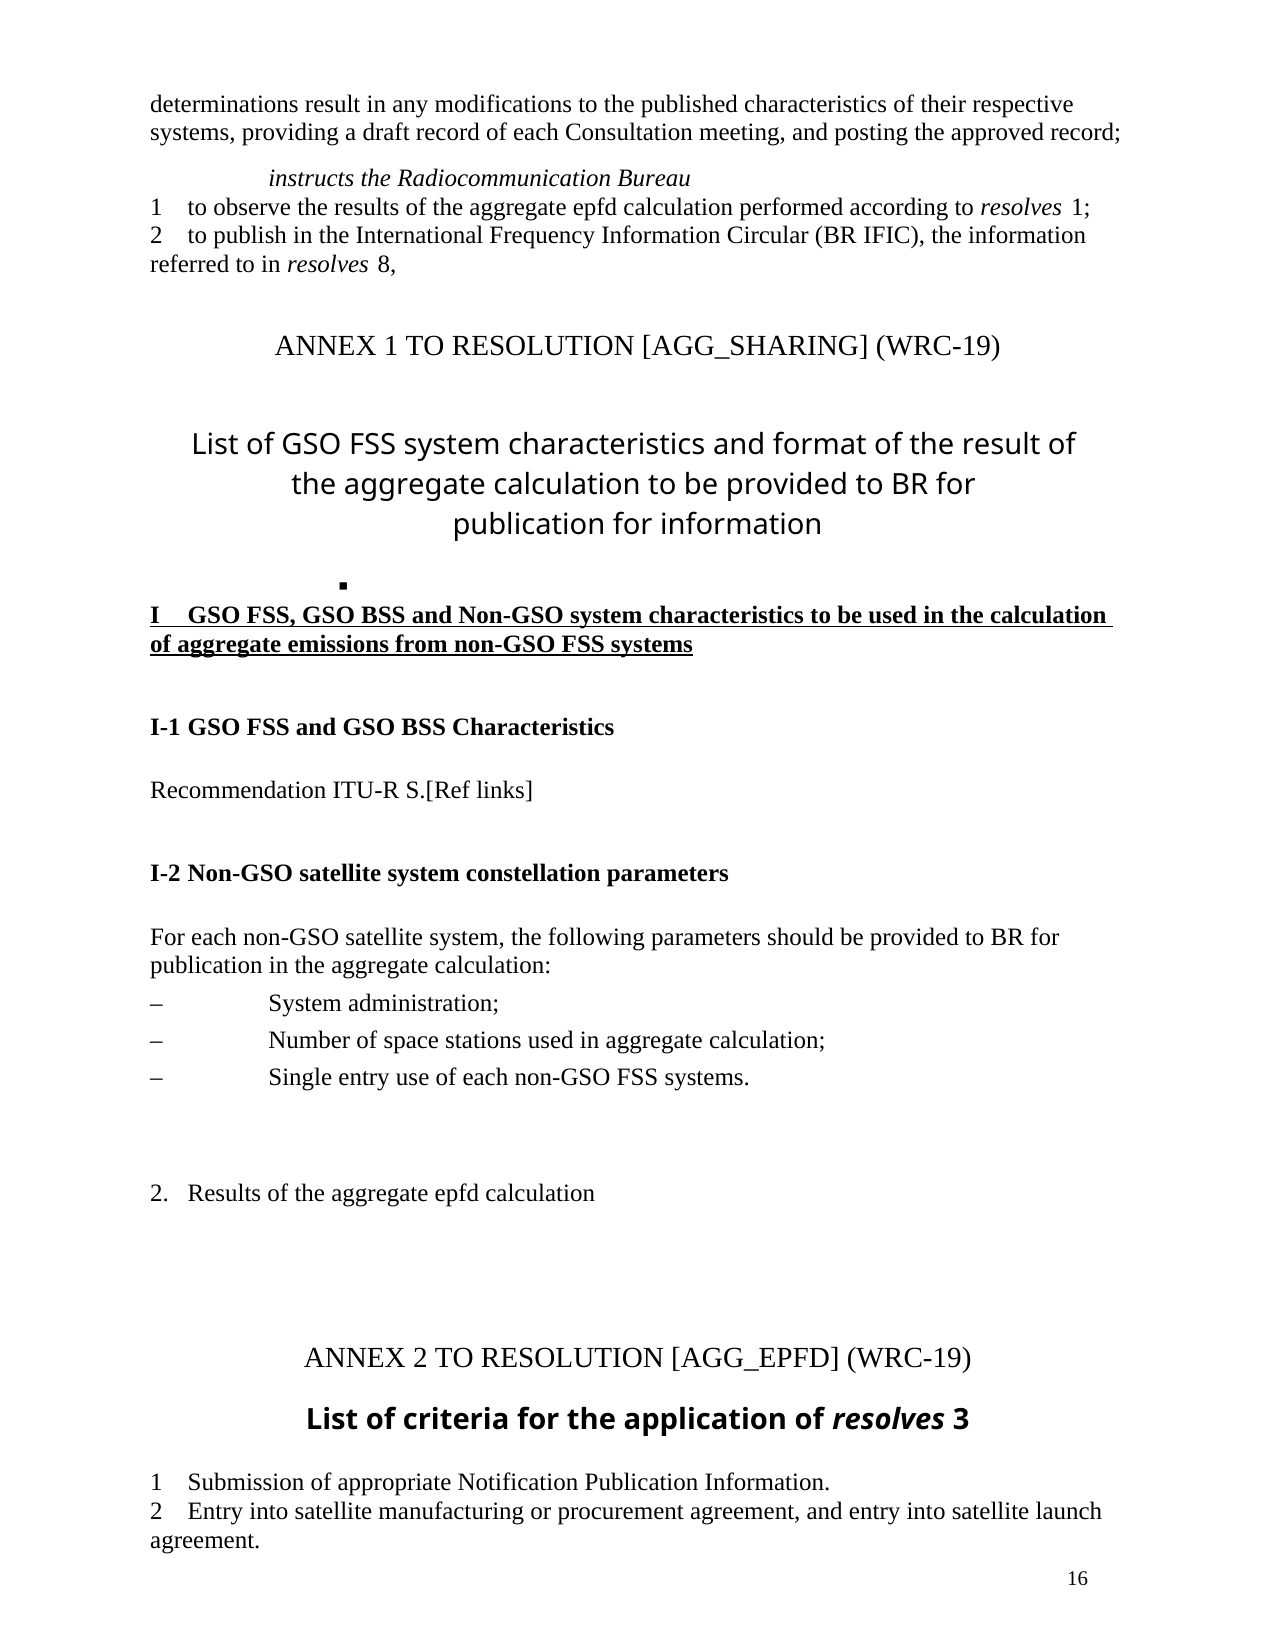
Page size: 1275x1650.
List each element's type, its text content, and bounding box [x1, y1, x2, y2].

text 2 Entry into satellite manufacturing or procurement agreement, and entry into satellite launch agreement. [150, 1496, 1125, 1553]
subtitle I-1 GSO FSS and GSO BSS Characteristics [150, 712, 1125, 741]
text Recommendation ITU-R S.[Ref links] [150, 776, 1125, 804]
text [150, 89, 1125, 146]
text – Single entry use of each non-GSO FSS systems. [150, 1062, 1125, 1091]
text 2. Results of the aggregate epfd calculation [150, 1178, 1125, 1206]
text List of criteria for the application of resolves 3 [150, 1398, 1125, 1438]
text instructs the Radiocommunication Bureau [268, 163, 1125, 192]
text 2 to publish in the International Frequency Information Circular (BR IFIC), the information referred to in resolves 8, [150, 220, 1125, 278]
text For each non-GSO satellite system, the following parameters should be provided to BR for publication in the aggregate calculation: [150, 922, 1125, 979]
text ANNEX 2 TO RESOLUTION [AGG_EPFD] (WRC-19) [150, 1340, 1125, 1373]
text ANNEX 1 TO RESOLUTION [AGG_SHARING] (WRC-19) [150, 328, 1125, 361]
subtitle I-2 Non-GSO satellite system constellation parameters [150, 858, 1125, 887]
text – System administration; [150, 988, 1125, 1016]
subtitle I GSO FSS, GSO BSS and Non-GSO system characteristics to be used in the calculation of aggregate emissions from non-GSO FSS systems [150, 601, 1125, 658]
text 1 to observe the results of the aggregate epfd calculation performed according to resolves 1; [150, 192, 1125, 220]
text 1 Submission of appropriate Notification Publication Information. [150, 1467, 1125, 1496]
text – Number of space stations used in aggregate calculation; [150, 1025, 1125, 1053]
text List of GSO FSS system characteristics and format of the result of the aggregate calculation to be provided to BR for publication for information [150, 423, 1125, 543]
